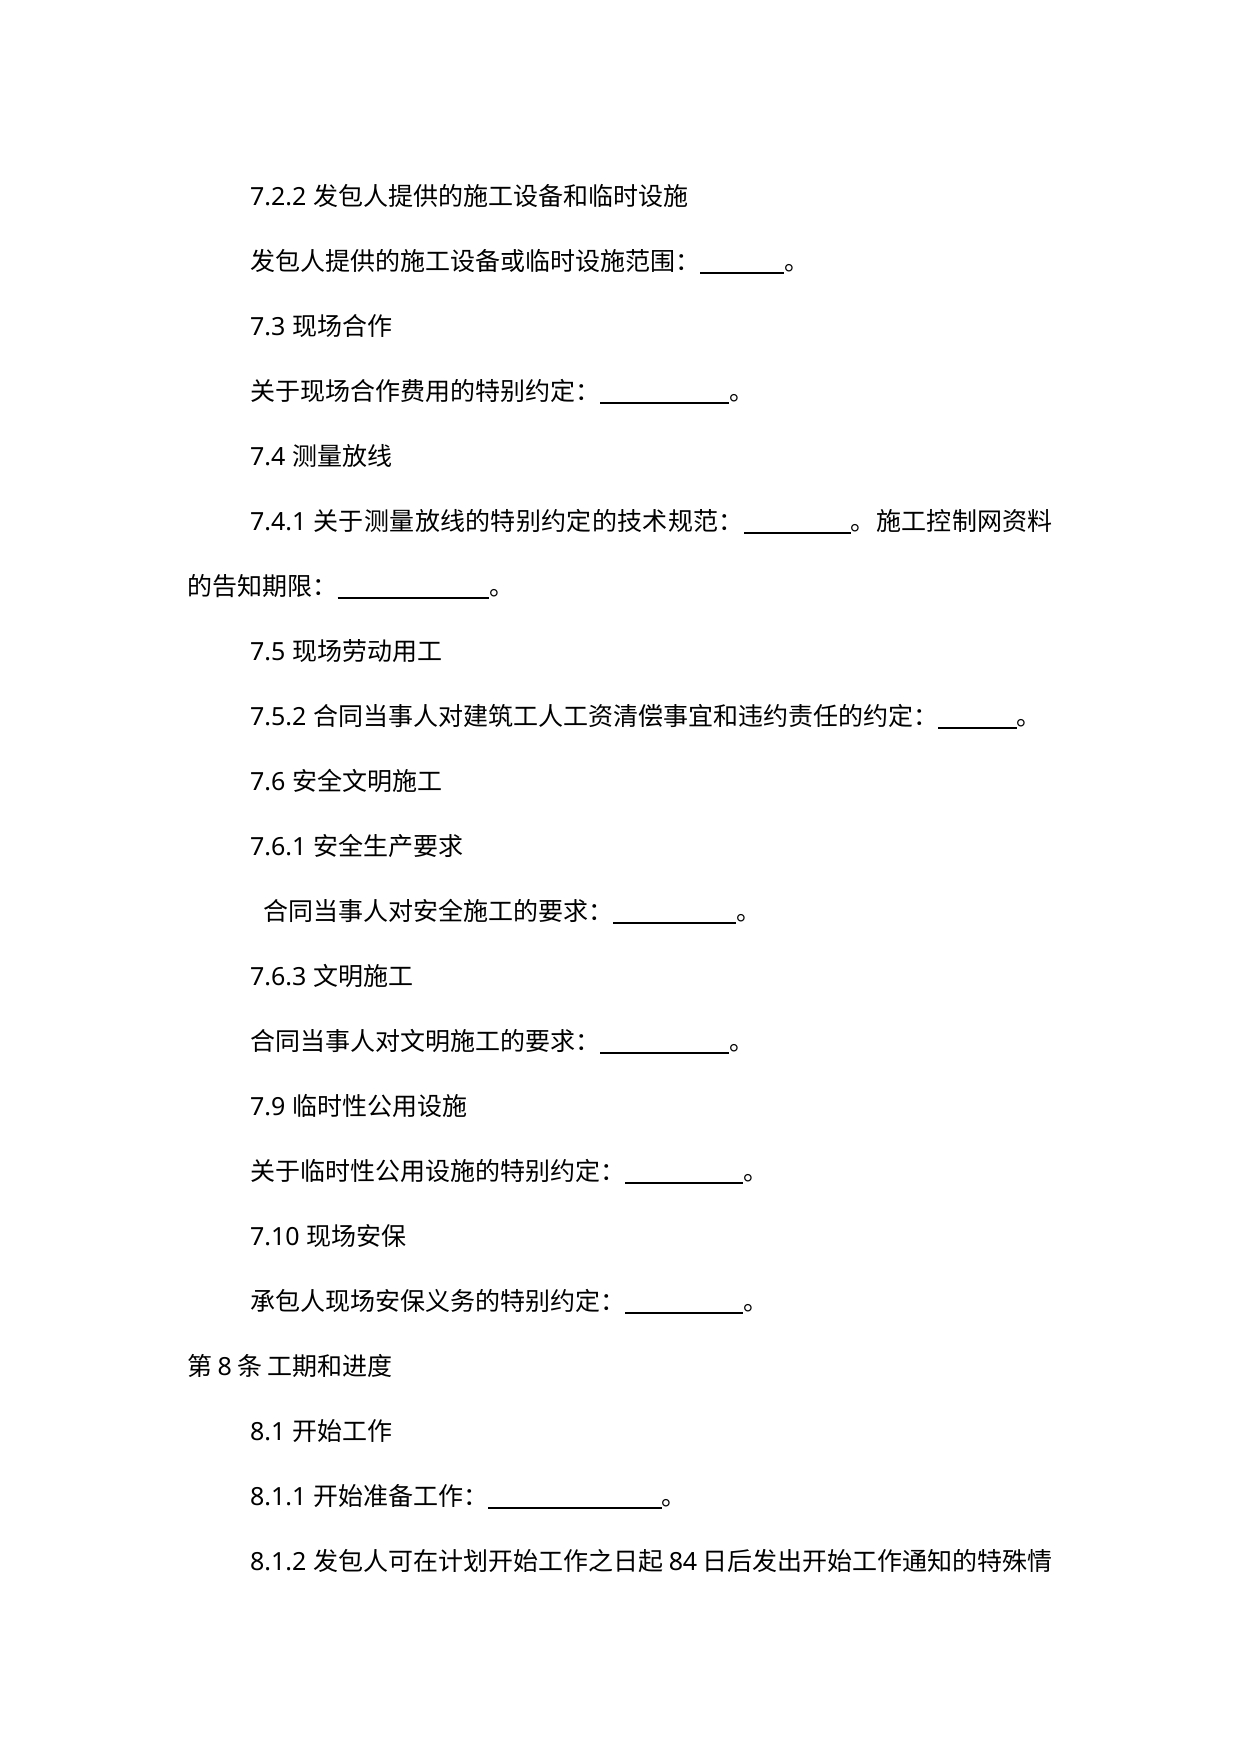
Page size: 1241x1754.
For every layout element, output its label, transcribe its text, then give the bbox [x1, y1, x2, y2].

text 7.2.2 发包人提供的施工设备和临时设施 [187, 162, 1053, 227]
text 7.6.1 安全生产要求 [187, 812, 1053, 877]
text 发包人提供的施工设备或临时设施范围： 。 [187, 227, 1053, 292]
text 7.9 临时性公用设施 [187, 1072, 1053, 1137]
text 第8条 工期和进度 [187, 1332, 1053, 1397]
text 7.5.2 合同当事人对建筑工人工资清偿事宜和违约责任的约定： 。 [187, 682, 1053, 747]
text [187, 1527, 1053, 1592]
text 关于临时性公用设施的特别约定： 。 [187, 1137, 1053, 1202]
text 8.1 开始工作 [187, 1397, 1053, 1462]
text 7.6.3 文明施工 [187, 942, 1053, 1007]
text 合同当事人对安全施工的要求： 。 [200, 877, 1053, 942]
text 7.5 现场劳动用工 [187, 617, 1053, 682]
text 7.10 现场安保 [187, 1202, 1053, 1267]
text 关于现场合作费用的特别约定： 。 [187, 357, 1053, 422]
text 8.1.1 开始准备工作： 。 [187, 1462, 1053, 1527]
text 7.3 现场合作 [187, 292, 1053, 357]
text 承包人现场安保义务的特别约定： 。 [187, 1267, 1053, 1332]
text 合同当事人对文明施工的要求： 。 [187, 1007, 1053, 1072]
text 7.6 安全文明施工 [187, 747, 1053, 812]
text 7.4 测量放线 [187, 422, 1053, 487]
text 7.4.1 关于测量放线的特别约定的技术规范： 。施工控制网资料的告知期限： 。 [187, 487, 1053, 617]
